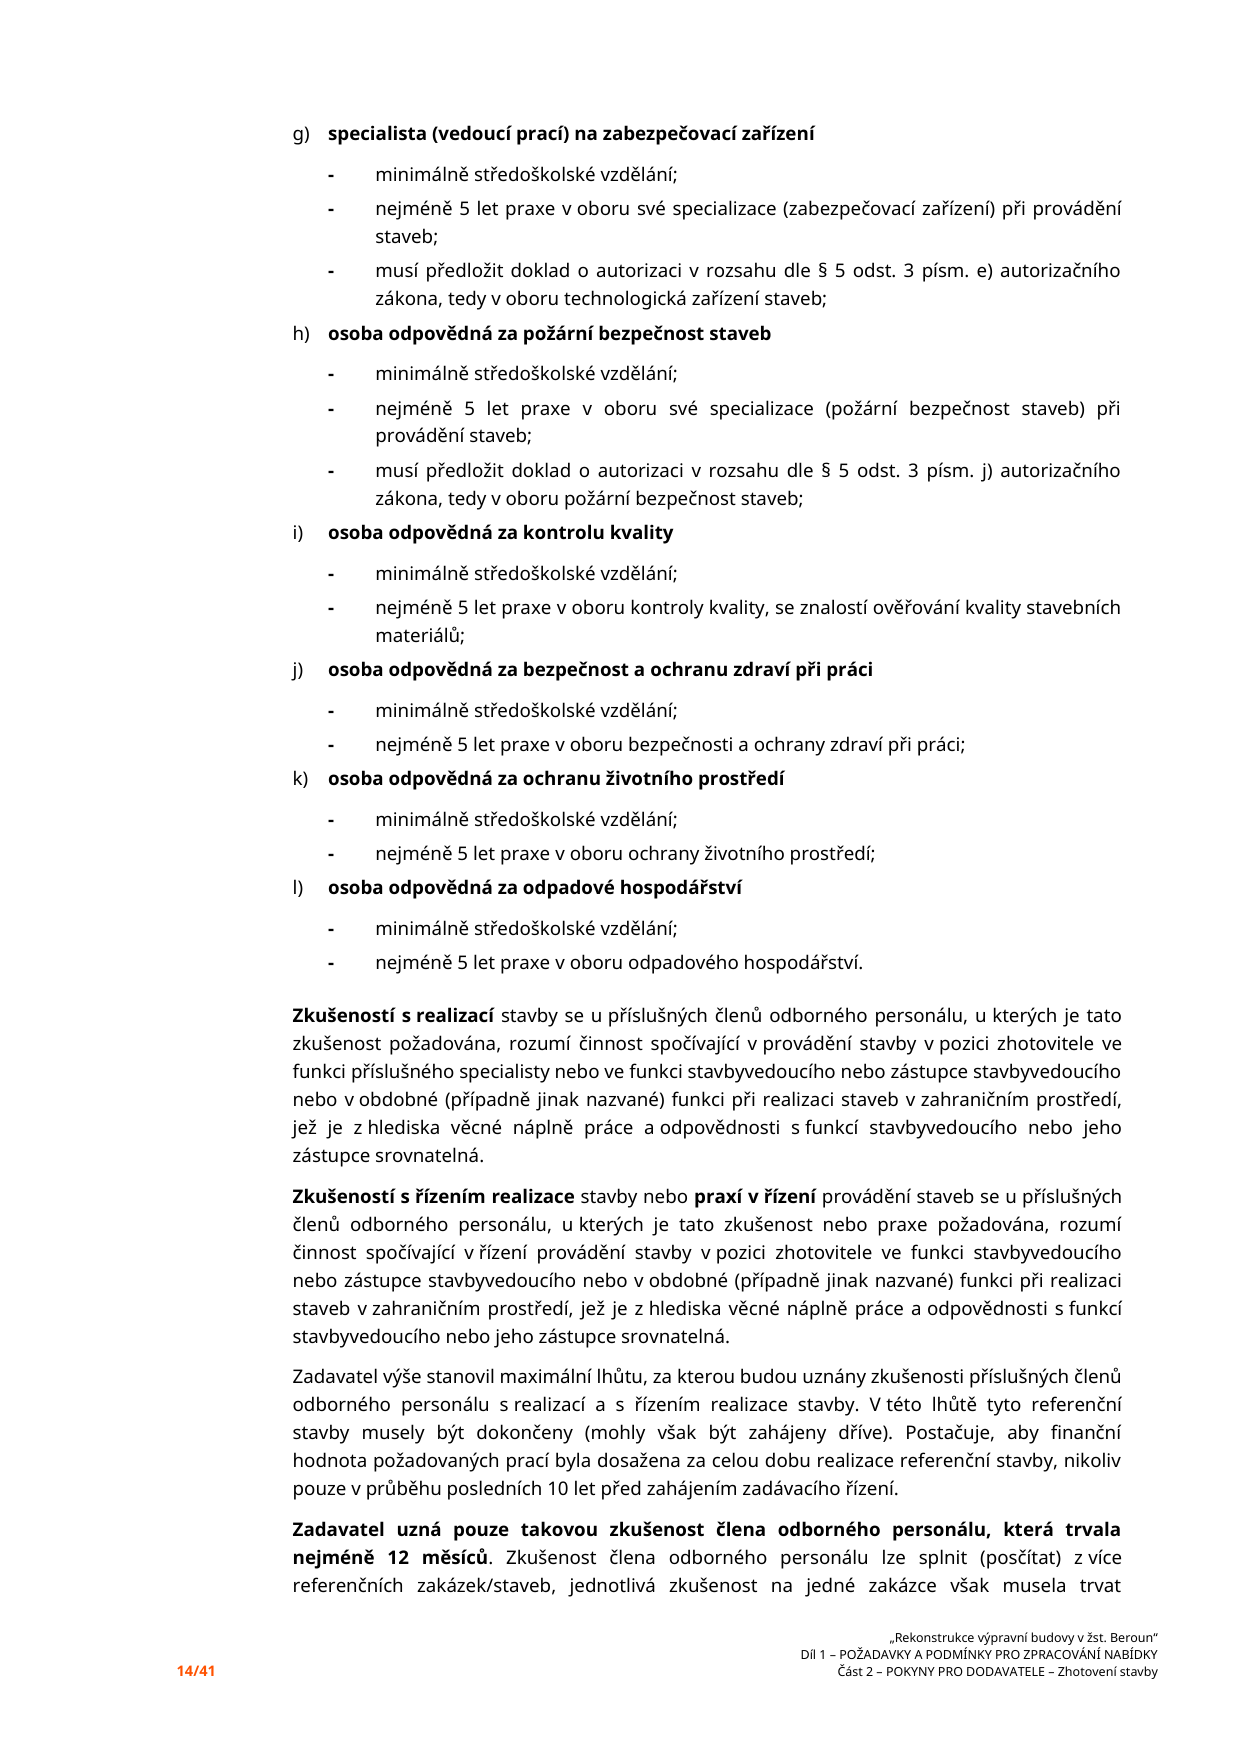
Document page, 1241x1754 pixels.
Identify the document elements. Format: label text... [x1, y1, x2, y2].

text minimálně středoškolské vzdělání; [328, 560, 1122, 585]
text nejméně 5 let praxe v oboru své specializace (zabezpečovací zařízení) při provádění staveb; [328, 195, 1122, 249]
text osoba odpovědná za kontrolu kvality [292, 519, 1122, 545]
text osoba odpovědná za požární bezpečnost staveb [292, 320, 1122, 346]
text nejméně 5 let praxe v oboru kontroly kvality, se znalostí ověřování kvality stavebních materiálů; [328, 594, 1122, 648]
text osoba odpovědná za bezpečnost a ochranu zdraví při práci [292, 656, 1122, 682]
text nejméně 5 let praxe v oboru své specializace (požární bezpečnost staveb) při provádění staveb; [328, 395, 1122, 448]
text minimálně středoškolské vzdělání; [328, 361, 1122, 386]
text musí předložit doklad o autorizaci v rozsahu dle § 5 odst. 3 písm. j) autorizačního zákona, tedy v oboru požární bezpečnost staveb; [328, 457, 1122, 511]
text osoba odpovědná za ochranu životního prostředí [292, 766, 1122, 791]
text Zkušeností s řízením realizace stavby nebo praxí v řízení provádění staveb se u příslušných členů odborného personálu, u kterých je tato zkušenost nebo praxe požadována, rozumí činnost spočívající v řízení provádění stavby v pozici zhotovitele ve funkci stavbyvedoucího nebo zástupce stavbyvedoucího nebo v obdobné (případně jinak nazvané) funkci při realizaci staveb v zahraničním prostředí, jež je z hlediska věcné náplně práce a odpovědnosti s funkcí stavbyvedoucího nebo jeho zástupce srovnatelná. [292, 1183, 1122, 1349]
text minimálně středoškolské vzdělání; [328, 697, 1122, 722]
text specialista (vedoucí prací) na zabezpečovací zařízení [292, 121, 1122, 146]
text musí předložit doklad o autorizaci v rozsahu dle § 5 odst. 3 písm. e) autorizačního zákona, tedy v oboru technologická zařízení staveb; [328, 258, 1122, 311]
text nejméně 5 let praxe v oboru bezpečnosti a ochrany zdraví při práci; [328, 731, 1122, 757]
text minimálně středoškolské vzdělání; [328, 915, 1122, 941]
text nejméně 5 let praxe v oboru ochrany životního prostředí; [328, 840, 1122, 866]
text minimálně středoškolské vzdělání; [328, 161, 1122, 187]
text osoba odpovědná za odpadové hospodářství [292, 874, 1122, 900]
text minimálně středoškolské vzdělání; [328, 806, 1122, 832]
text Zadavatel výše stanovil maximální lhůtu, za kterou budou uznány zkušenosti příslušných členů odborného personálu s realizací a s řízením realizace stavby. V této lhůtě tyto referenční stavby musely být dokončeny (mohly však být zahájeny dříve). Postačuje, aby finanční hodnota požadovaných prací byla dosažena za celou dobu realizace referenční stavby, nikoliv pouze v průběhu posledních 10 let před zahájením zadávacího řízení. [292, 1364, 1122, 1501]
text Zkušeností s realizací stavby se u příslušných členů odborného personálu, u kterých je tato zkušenost požadována, rozumí činnost spočívající v provádění stavby v pozici zhotovitele ve funkci příslušného specialisty nebo ve funkci stavbyvedoucího nebo zástupce stavbyvedoucího nebo v obdobné (případně jinak nazvané) funkci při realizaci staveb v zahraničním prostředí, jež je z hlediska věcné náplně práce a odpovědnosti s funkcí stavbyvedoucího nebo jeho zástupce srovnatelná. [292, 1002, 1122, 1168]
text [292, 1516, 1122, 1598]
text nejméně 5 let praxe v oboru odpadového hospodářství. [328, 949, 1122, 975]
